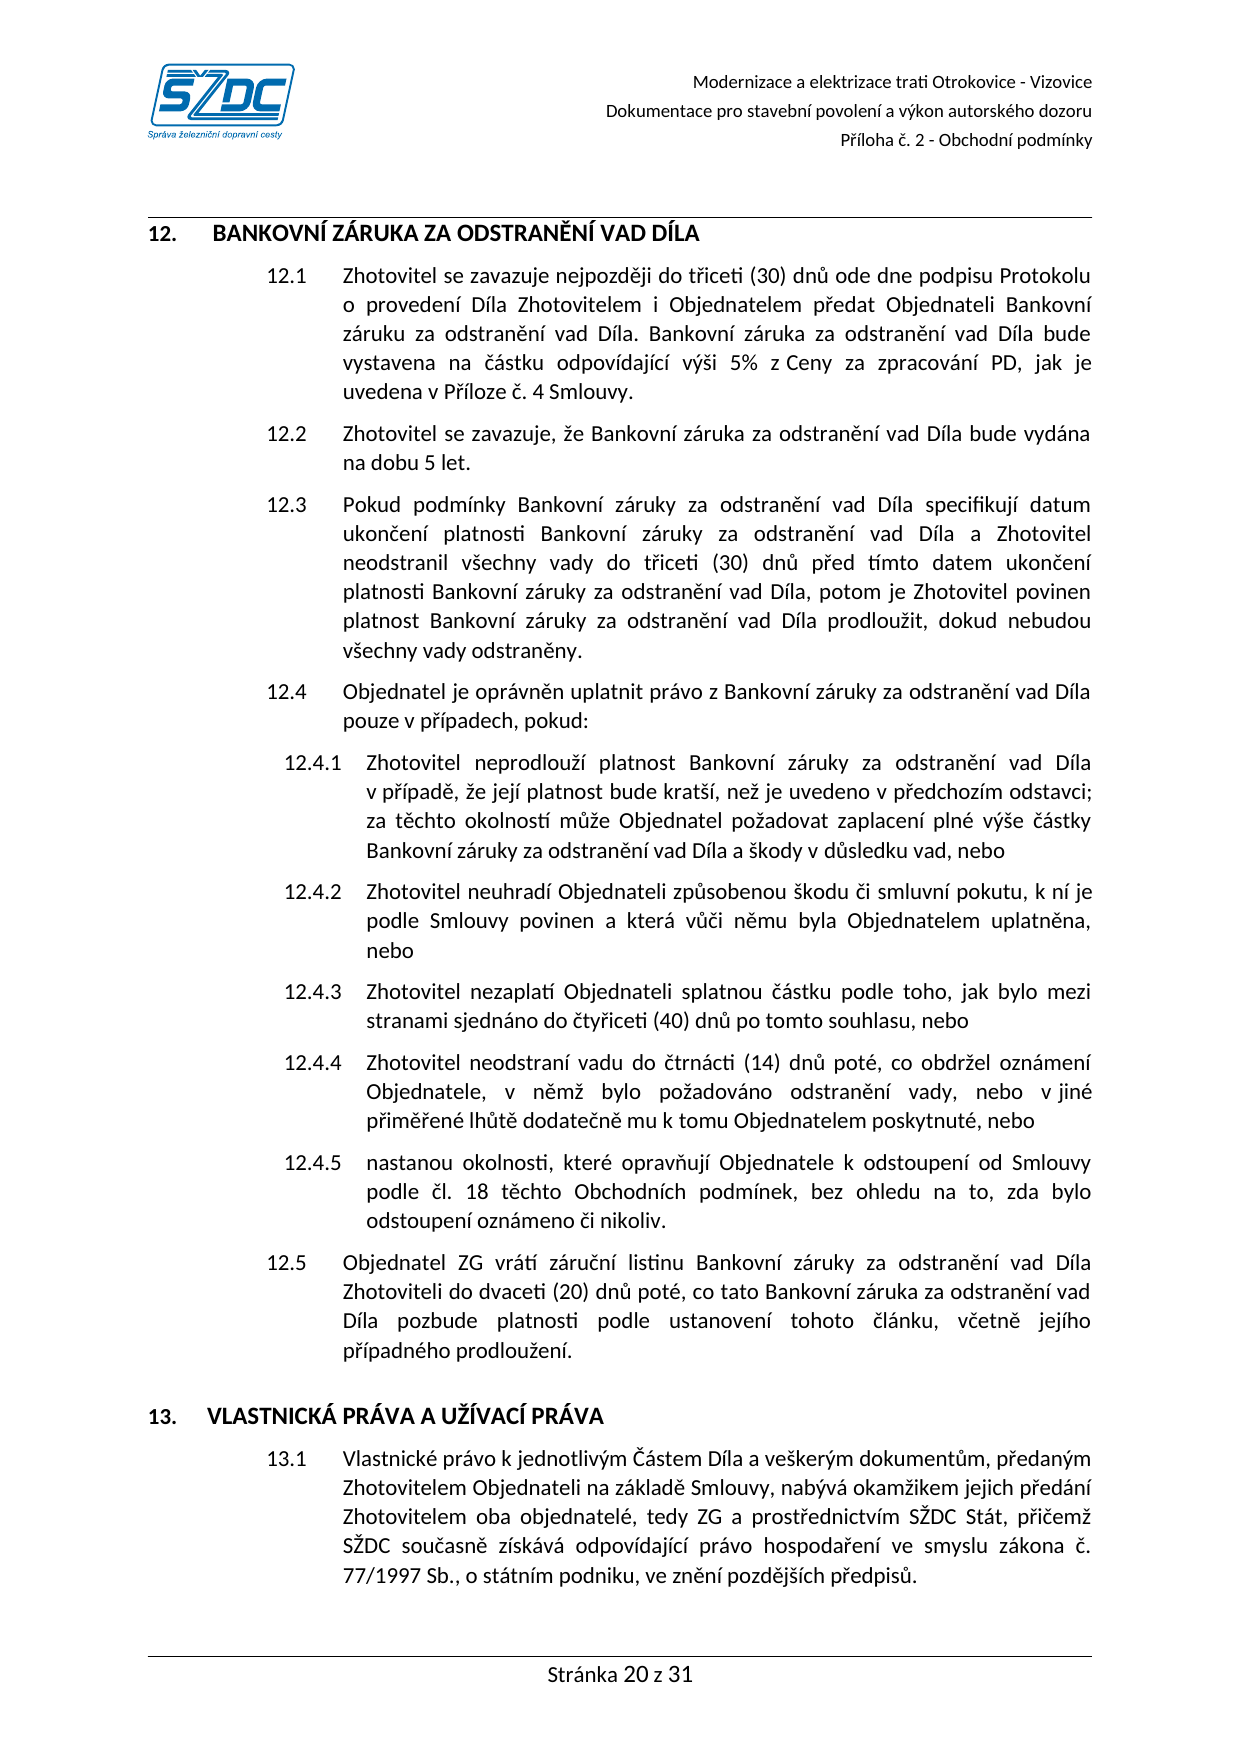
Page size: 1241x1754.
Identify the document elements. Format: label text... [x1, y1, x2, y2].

text Pokud podmínky Bankovní záruky za odstranění vad Díla specifikují datum ukončení platnosti Bankovní záruky za odstranění vad Díla a Zhotovitel neodstranil všechny vady do třiceti (30) dnů před tímto datem ukončení platnosti Bankovní záruky za odstranění vad Díla, potom je Zhotovitel povinen platnost Bankovní záruky za odstranění vad Díla prodloužit, dokud nebudou všechny vady odstraněny. [266, 489, 1092, 664]
text Objednatel je oprávněn uplatnit právo z Bankovní záruky za odstranění vad Díla pouze v případech, pokud: [266, 676, 1092, 735]
text Zhotovitel se zavazuje nejpozději do třiceti (30) dnů ode dne podpisu Protokolu o provedení Díla Zhotovitelem i Objednatelem předat Objednateli Bankovní záruku za odstranění vad Díla. Bankovní záruka za odstranění vad Díla bude vystavena na částku odpovídající výši 5% z Ceny za zpracování PD, jak je uvedena v Příloze č. 4 Smlouvy. [266, 260, 1092, 406]
text Zhotovitel neuhradí Objednateli způsobenou škodu či smluvní pokutu, k ní je podle Smlouvy povinen a která vůči němu byla Objednatelem uplatněna, nebo [283, 876, 1092, 964]
text Objednatel ZG vrátí záruční listinu Bankovní záruky za odstranění vad Díla Zhotoviteli do dvaceti (20) dnů poté, co tato Bankovní záruka za odstranění vad Díla pozbude platnosti podle ustanovení tohoto článku, včetně jejího případného prodloužení. [266, 1247, 1092, 1364]
text Zhotovitel neprodlouží platnost Bankovní záruky za odstranění vad Díla v případě, že její platnost bude kratší, než je uvedeno v předchozím odstavci; za těchto okolností může Objednatel požadovat zaplacení plné výše částky Bankovní záruky za odstranění vad Díla a škody v důsledku vad, nebo [283, 747, 1092, 864]
text BANKOVNÍ ZÁRUKA ZA ODSTRANĚNÍ VAD DÍLA [148, 218, 1092, 247]
text VLASTNICKÁ PRÁVA A UŽÍVACÍ PRÁVA [148, 1401, 1092, 1431]
text nastanou okolnosti, které opravňují Objednatele k odstoupení od Smlouvy podle čl. 18 těchto Obchodních podmínek, bez ohledu na to, zda bylo odstoupení oznámeno či nikoliv. [283, 1147, 1092, 1235]
text Zhotovitel nezaplatí Objednateli splatnou částku podle toho, jak bylo mezi stranami sjednáno do čtyřiceti (40) dnů po tomto souhlasu, nebo [283, 976, 1092, 1035]
text Zhotovitel neodstraní vadu do čtrnácti (14) dnů poté, co obdržel oznámení Objednatele, v němž bylo požadováno odstranění vady, nebo v jiné přiměřené lhůtě dodatečně mu k tomu Objednatelem poskytnuté, nebo [283, 1047, 1092, 1135]
text Vlastnické právo k jednotlivým Částem Díla a veškerým dokumentům, předaným Zhotovitelem Objednateli na základě Smlouvy, nabývá okamžikem jejich předání Zhotovitelem oba objednatelé, tedy ZG a prostřednictvím SŽDC Stát, přičemž SŽDC současně získává odpovídající právo hospodaření ve smyslu zákona č. 77/1997 Sb., o státním podniku, ve znění pozdějších předpisů. [266, 1443, 1092, 1589]
text Zhotovitel se zavazuje, že Bankovní záruka za odstranění vad Díla bude vydána na dobu 5 let. [266, 418, 1092, 476]
